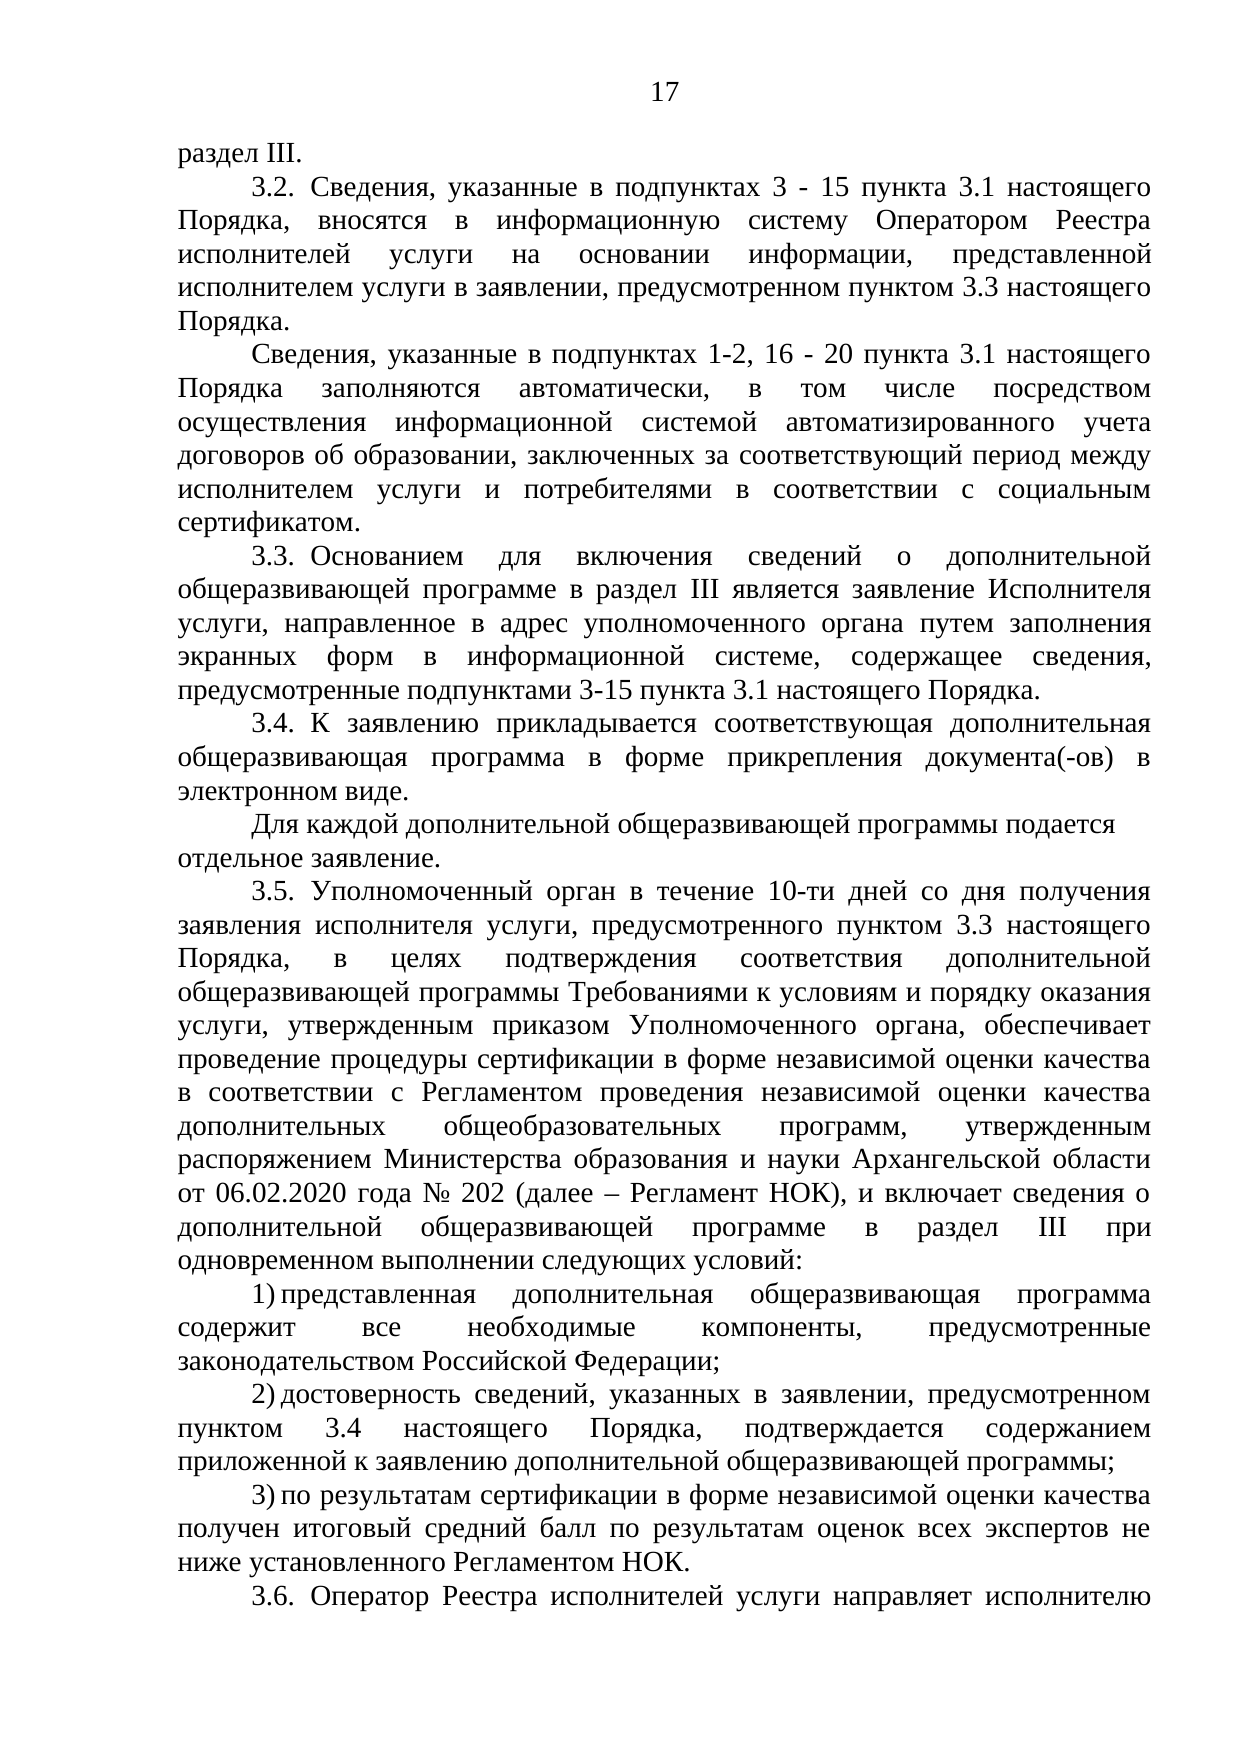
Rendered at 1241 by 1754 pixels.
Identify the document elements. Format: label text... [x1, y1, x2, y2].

list представленная дополнительная общеразвивающая программа содержит все необходимые компоненты, предусмотренные законодательством Российской Федерации; [177, 1276, 1152, 1376]
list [177, 1578, 1152, 1611]
list достоверность сведений, указанных в заявлении, предусмотренном пунктом 3.4 настоящего Порядка, подтверждается содержанием приложенной к заявлению дополнительной общеразвивающей программы; [177, 1376, 1152, 1477]
list К заявлению прикладывается соответствующая дополнительная общеразвивающая программа в форме прикрепления документа(-ов) в электронном виде. [177, 706, 1152, 806]
list Сведения, указанные в подпунктах 3 - 15 пункта 3.1 настоящего Порядка, вносятся в информационную систему Оператором Реестра исполнителей услуги на основании информации, представленной исполнителем услуги в заявлении, предусмотренном пунктом 3.3 настоящего Порядка. [177, 169, 1152, 337]
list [177, 135, 1152, 169]
list Сведения, указанные в подпунктах 1-2, 16 - 20 пункта 3.1 настоящего Порядка заполняются автоматически, в том числе посредством осуществления информационной системой автоматизированного учета договоров об образовании, заключенных за соответствующий период между исполнителем услуги и потребителями в соответствии с социальным сертификатом. [177, 337, 1152, 538]
list Уполномоченный орган в течение 10-ти дней со дня получения заявления исполнителя услуги, предусмотренного пунктом 3.3 настоящего Порядка, в целях подтверждения соответствия дополнительной общеразвивающей программы Требованиями к условиям и порядку оказания услуги, утвержденным приказом Уполномоченного органа, обеспечивает проведение процедуры сертификации в форме независимой оценки качества в соответствии с Регламентом проведения независимой оценки качества дополнительных общеобразовательных программ, утвержденным распоряжением Министерства образования и науки Архангельской области от 06.02.2020 года № 202 (далее – Регламент НОК), и включает сведения о дополнительной общеразвивающей программе в раздел III при одновременном выполнении следующих условий: [177, 873, 1152, 1276]
list по результатам сертификации в форме независимой оценки качества получен итоговый средний балл по результатам оценок всех экспертов не ниже установленного Регламентом НОК. [177, 1477, 1152, 1578]
list Для каждой дополнительной общеразвивающей программы подается отдельное заявление. [177, 806, 1152, 873]
list Основанием для включения сведений о дополнительной общеразвивающей программе в раздел III является заявление Исполнителя услуги, направленное в адрес уполномоченного органа путем заполнения экранных форм в информационной системе, содержащее сведения, предусмотренные подпунктами 3-15 пункта 3.1 настоящего Порядка. [177, 538, 1152, 706]
